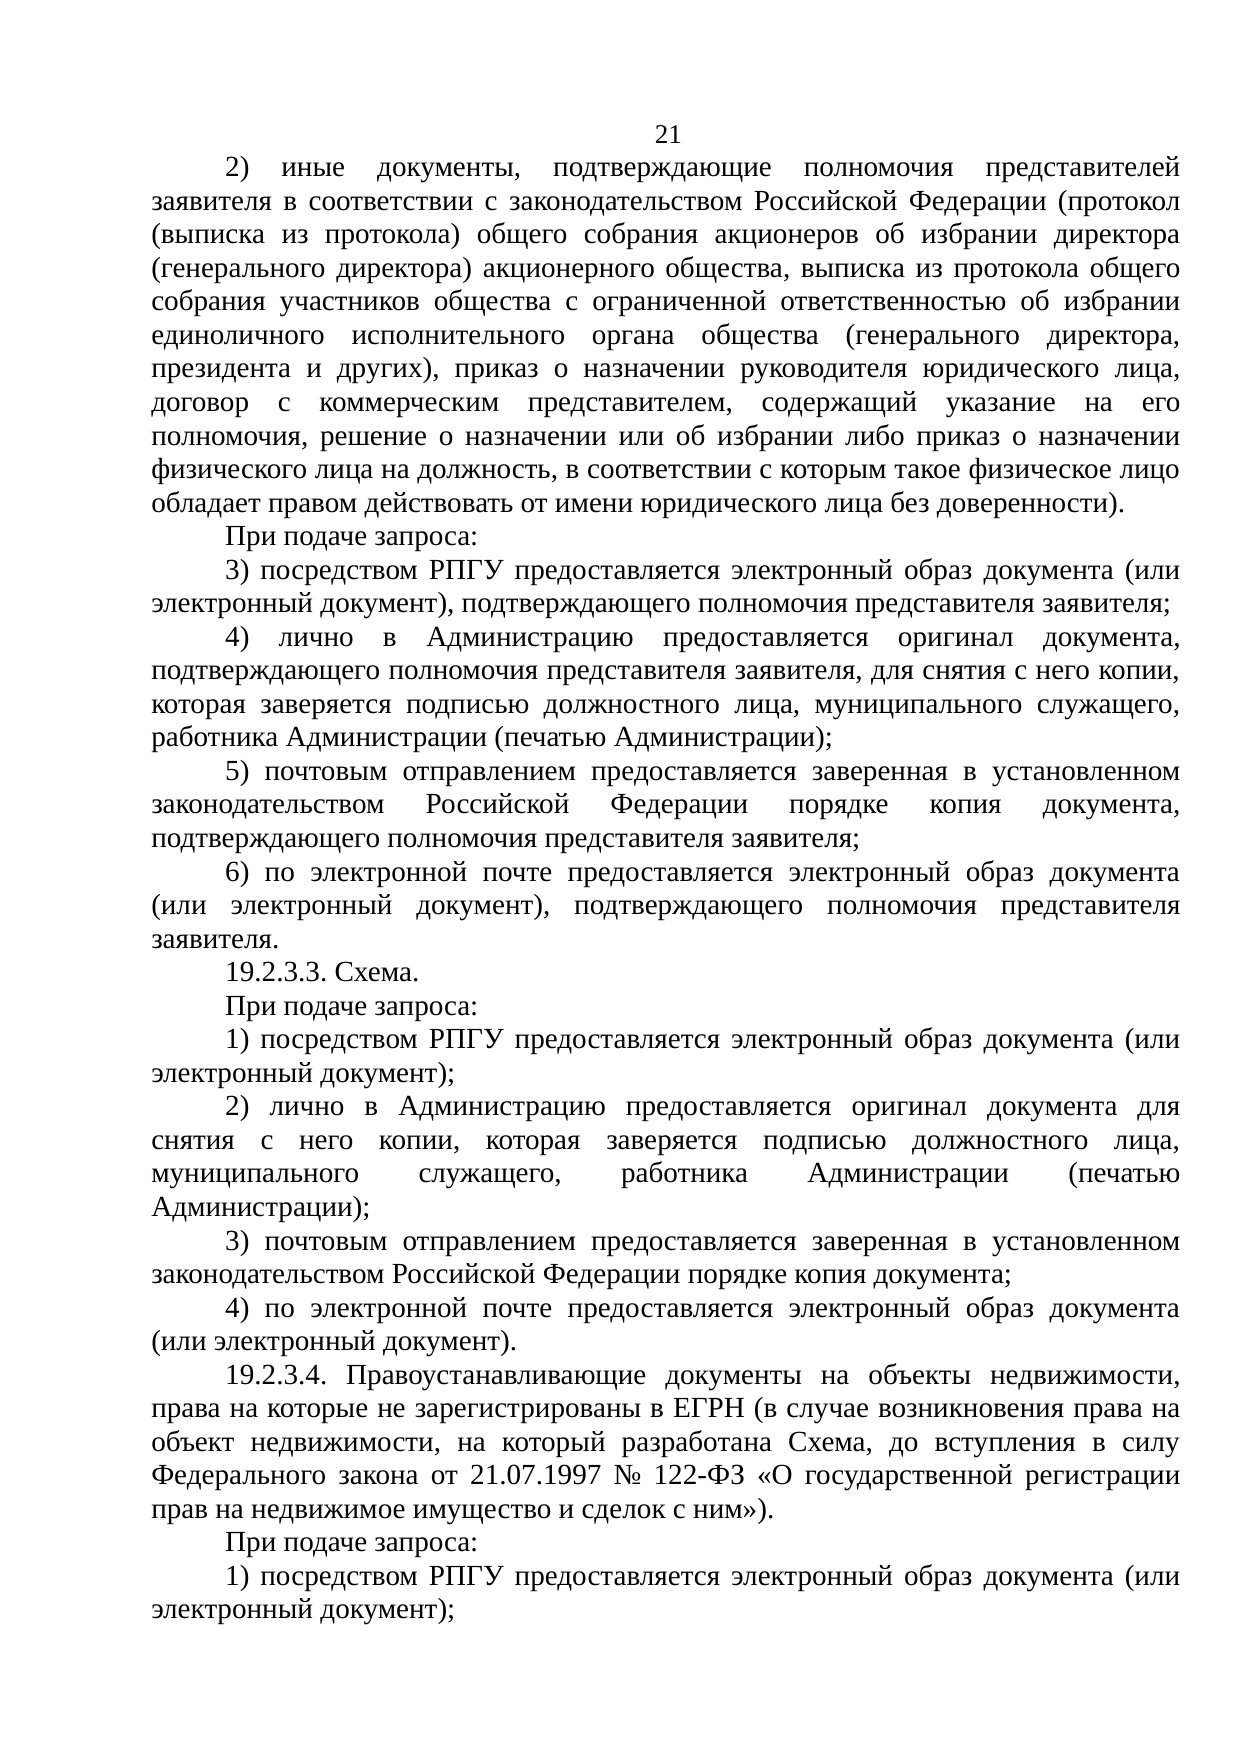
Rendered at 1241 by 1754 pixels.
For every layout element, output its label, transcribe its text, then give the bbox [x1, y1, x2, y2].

text 3) почтовым отправлением предоставляется заверенная в установленном законодательством Российской Федерации порядке копия документа; [151, 1223, 1181, 1290]
text 1) посредством РПГУ предоставляется электронный образ документа (или электронный документ); [151, 1021, 1181, 1088]
text При подаче запроса: [151, 1524, 1181, 1558]
text 6) по электронной почте предоставляется электронный образ документа (или электронный документ), подтверждающего полномочия представителя заявителя. [151, 854, 1181, 954]
text 2) иные документы, подтверждающие полномочия представителей заявителя в соответствии с законодательством Российской Федерации (протокол (выписка из протокола) общего собрания акционеров об избрании директора (генерального директора) акционерного общества, выписка из протокола общего собрания участников общества с ограниченной ответственностью об избрании единоличного исполнительного органа общества (генерального директора, президента и других), приказ о назначении руководителя юридического лица, договор с коммерческим представителем, содержащий указание на его полномочия, решение о назначении или об избрании либо приказ о назначении физического лица на должность, в соответствии с которым такое физическое лицо обладает правом действовать от имени юридического лица без доверенности). [151, 149, 1181, 518]
text 1) посредством РПГУ предоставляется электронный образ документа (или электронный документ); [151, 1558, 1181, 1625]
text При подаче запроса: [151, 988, 1181, 1021]
text 4) по электронной почте предоставляется электронный образ документа (или электронный документ). [151, 1290, 1181, 1357]
text 4) лично в Администрацию предоставляется оригинал документа, подтверждающего полномочия представителя заявителя, для снятия с него копии, которая заверяется подписью должностного лица, муниципального служащего, работника Администрации (печатью Администрации); [151, 619, 1181, 753]
text При подаче запроса: [151, 518, 1181, 552]
text 19.2.3.3. Схема. [151, 954, 1181, 988]
text 5) почтовым отправлением предоставляется заверенная в установленном законодательством Российской Федерации порядке копия документа, подтверждающего полномочия представителя заявителя; [151, 753, 1181, 854]
text 3) посредством РПГУ предоставляется электронный образ документа (или электронный документ), подтверждающего полномочия представителя заявителя; [151, 552, 1181, 619]
text 2) лично в Администрацию предоставляется оригинал документа для снятия с него копии, которая заверяется подписью должностного лица, муниципального служащего, работника Администрации (печатью Администрации); [151, 1088, 1181, 1223]
text 19.2.3.4. Правоустанавливающие документы на объекты недвижимости, права на которые не зарегистрированы в ЕГРН (в случае возникновения права на объект недвижимости, на который разработана Схема, до вступления в силу Федерального закона от 21.07.1997 № 122-ФЗ «О государственной регистрации прав на недвижимое имущество и сделок с ним»). [151, 1357, 1181, 1524]
